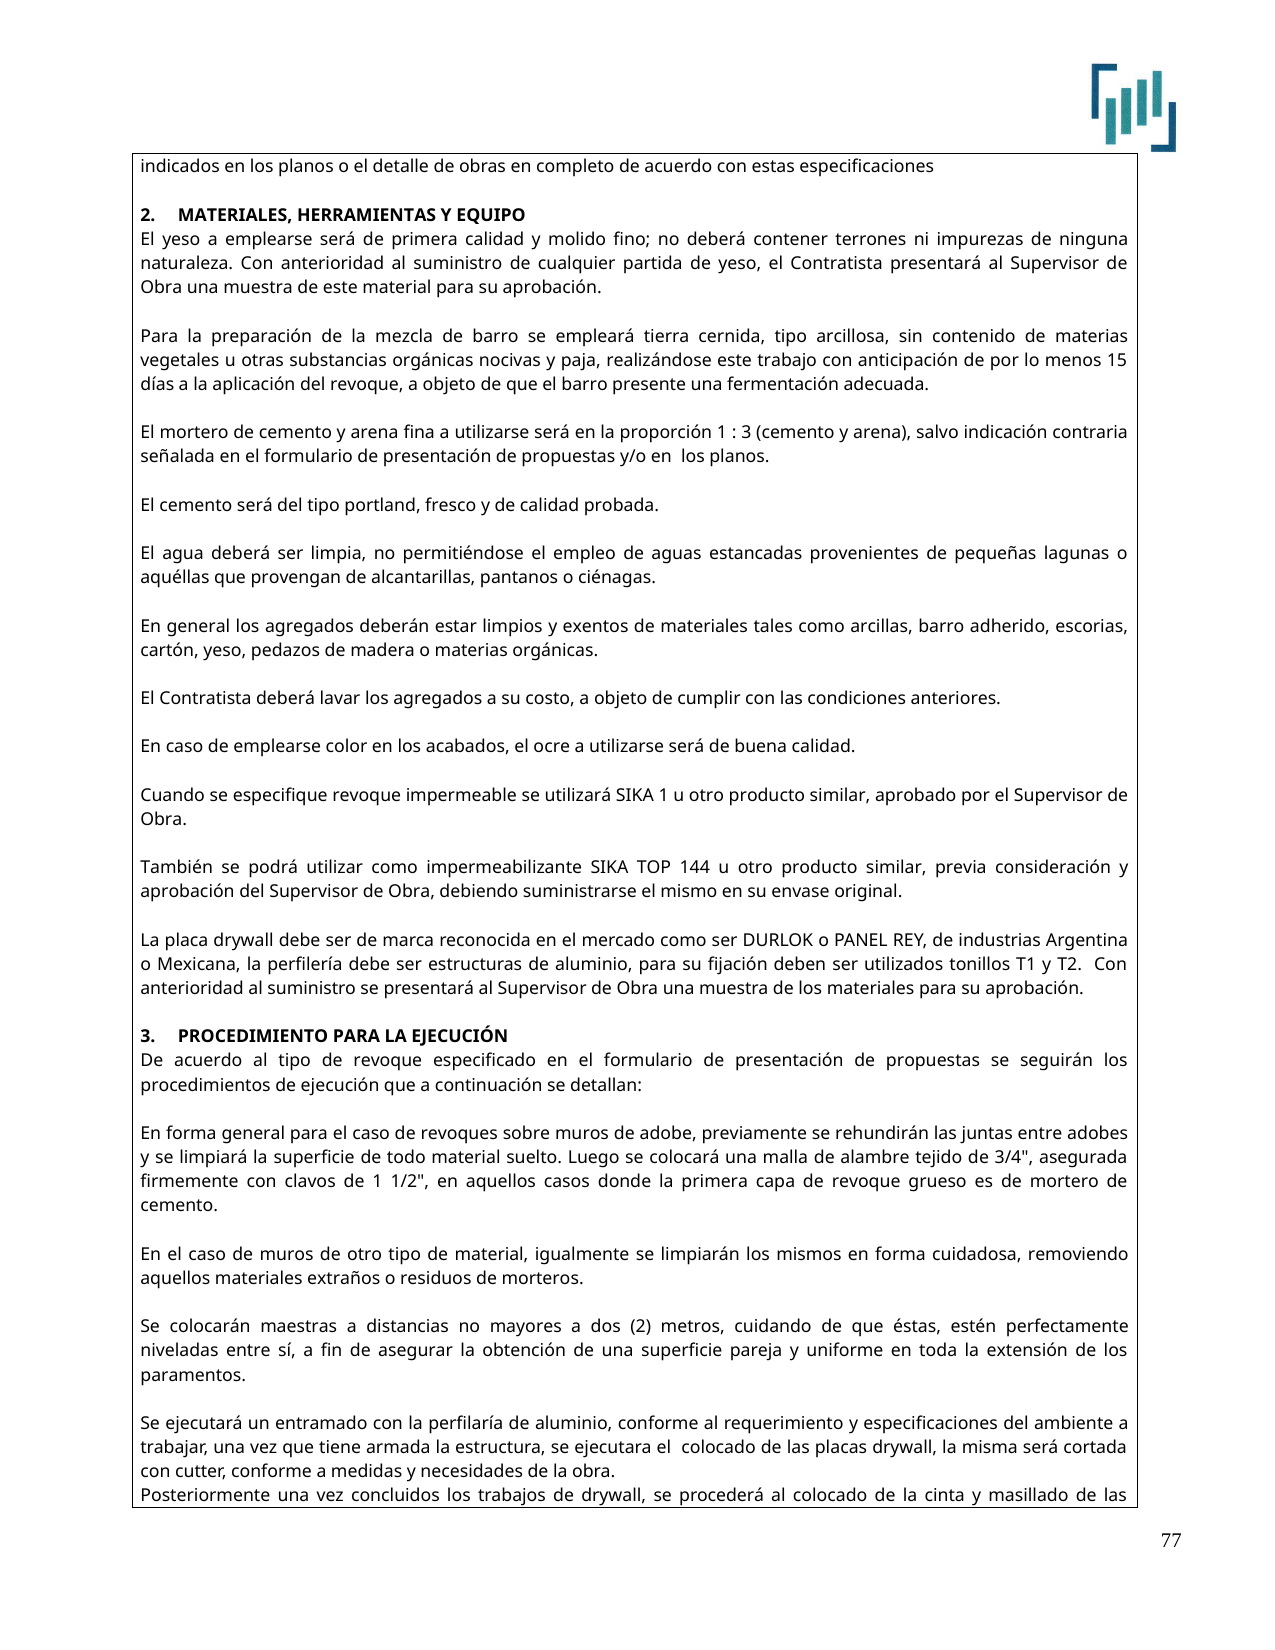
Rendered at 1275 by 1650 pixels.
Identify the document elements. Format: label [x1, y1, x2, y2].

picture [1080, 59, 1182, 153]
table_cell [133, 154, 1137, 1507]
